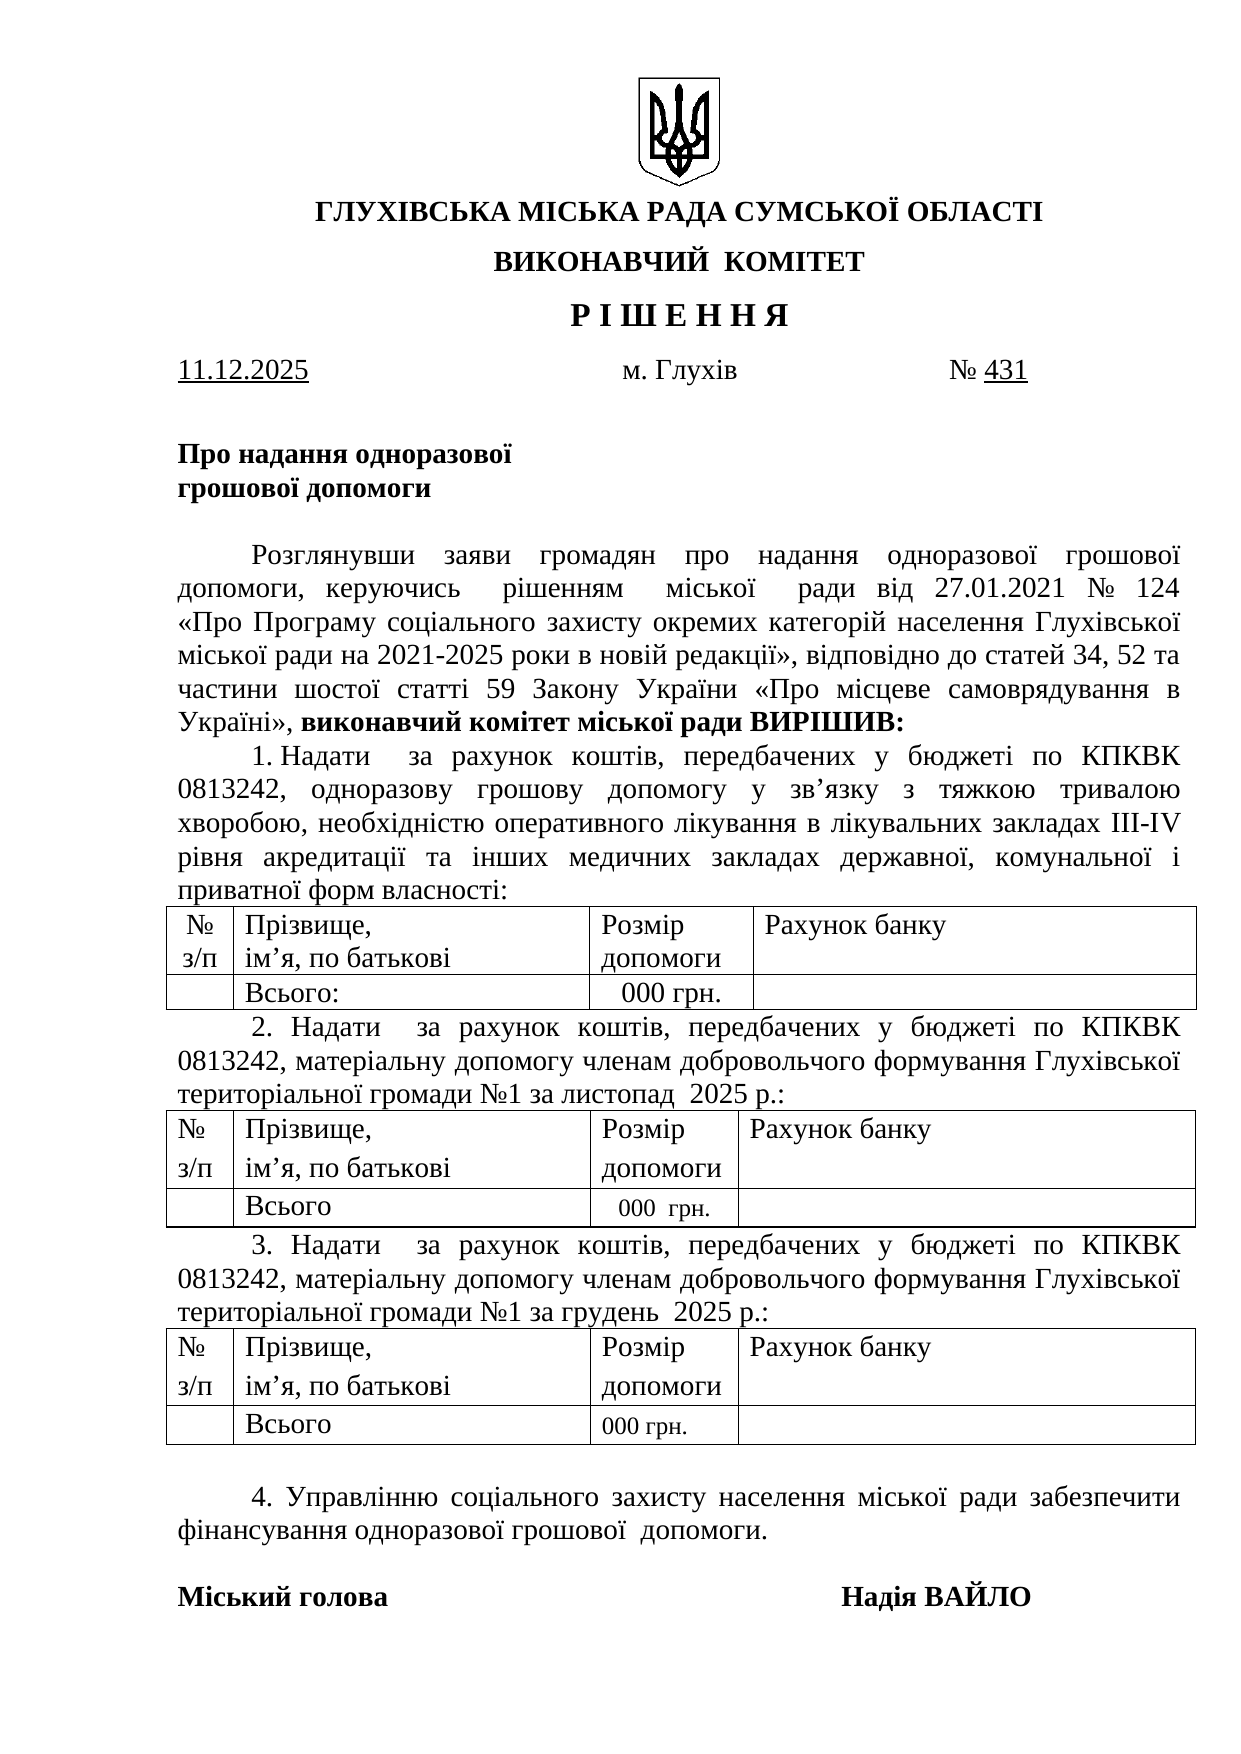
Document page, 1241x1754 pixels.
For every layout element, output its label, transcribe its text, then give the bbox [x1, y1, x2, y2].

table_cell 000 грн. [590, 975, 753, 1008]
table_cell Всього: [234, 975, 589, 1008]
table_header Розмір допомоги [590, 907, 753, 974]
table_header Рахунок банку [739, 1111, 1195, 1187]
table_cell Всього [234, 1406, 590, 1444]
table_header Розмір допомоги [591, 1329, 738, 1405]
text 3. Надати за рахунок коштів, передбачених у бюджеті по КПКВК 0813242, матеріальну допомогу членам добровольчого формування Глухівської територіальної громади №1 за грудень 2025 р.: [177, 1228, 1181, 1328]
text 4. Управлінню соціального захисту населення міської ради забезпечити фінансування одноразової грошової допомоги. [177, 1479, 1181, 1546]
table_header Прізвище, ім’я, по батькові [234, 1329, 590, 1405]
table_cell [739, 1189, 1195, 1226]
table_cell [739, 1406, 1195, 1444]
table_cell Всього [234, 1189, 590, 1226]
table_header № з/п [167, 907, 233, 974]
text Міський голова Надія ВАЙЛО [177, 1579, 1181, 1613]
picture [630, 73, 728, 195]
text 1. Надати за рахунок коштів, передбачених у бюджеті по КПКВК 0813242, одноразову грошову допомогу у зв’язку з тяжкою тривалою хворобою, необхідністю оперативного лікування в лікувальних закладах ІІІ-ІV рівня акредитації та інших медичних закладах державної, комунальної і приватної форм власності: [177, 738, 1181, 906]
table_cell 000 грн. [591, 1189, 738, 1226]
table_header Прізвище, ім’я, по батькові [234, 907, 589, 974]
table_header Рахунок банку [739, 1329, 1195, 1405]
table_cell [167, 1406, 233, 1444]
table_cell [754, 975, 1196, 1008]
text 2. Надати за рахунок коштів, передбачених у бюджеті по КПКВК 0813242, матеріальну допомогу членам добровольчого формування Глухівської територіальної громади №1 за листопад 2025 р.: [177, 1010, 1181, 1110]
table_header Прізвище, ім’я, по батькові [234, 1111, 590, 1187]
subtitle ВИКОНАВЧИЙ КОМІТЕТ [177, 244, 1181, 278]
table_header Рахунок банку [754, 907, 1196, 974]
text Про надання одноразової [177, 436, 1181, 470]
table_header № з/п [167, 1111, 233, 1187]
table_cell [167, 1189, 233, 1226]
table_header Розмір допомоги [591, 1111, 738, 1187]
subtitle 11.12.2025 м. Глухів № 431 [177, 352, 1181, 386]
table_header № з/п [167, 1329, 233, 1405]
text Розглянувши заяви громадян про надання одноразової грошової допомоги, керуючись рішенням міської ради від 27.01.2021 № 124 «Про Програму соціального захисту окремих категорій населення Глухівської міської ради на 2021-2025 роки в новій редакції», відповідно до статей 34, 52 та частини шостої статті 59 Закону України «Про місцеве самоврядування в Україні», виконавчий комітет міської ради ВИРІШИВ: [177, 537, 1181, 738]
table_cell [167, 975, 233, 1008]
text грошової допомоги [177, 470, 1181, 503]
subtitle ГЛУХІВСЬКА МІСЬКА РАДА СУМСЬКОЇ ОБЛАСТІ [177, 194, 1181, 228]
subtitle Р І Ш Е Н Н Я [177, 295, 1181, 333]
table_cell 000 грн. [591, 1406, 738, 1444]
